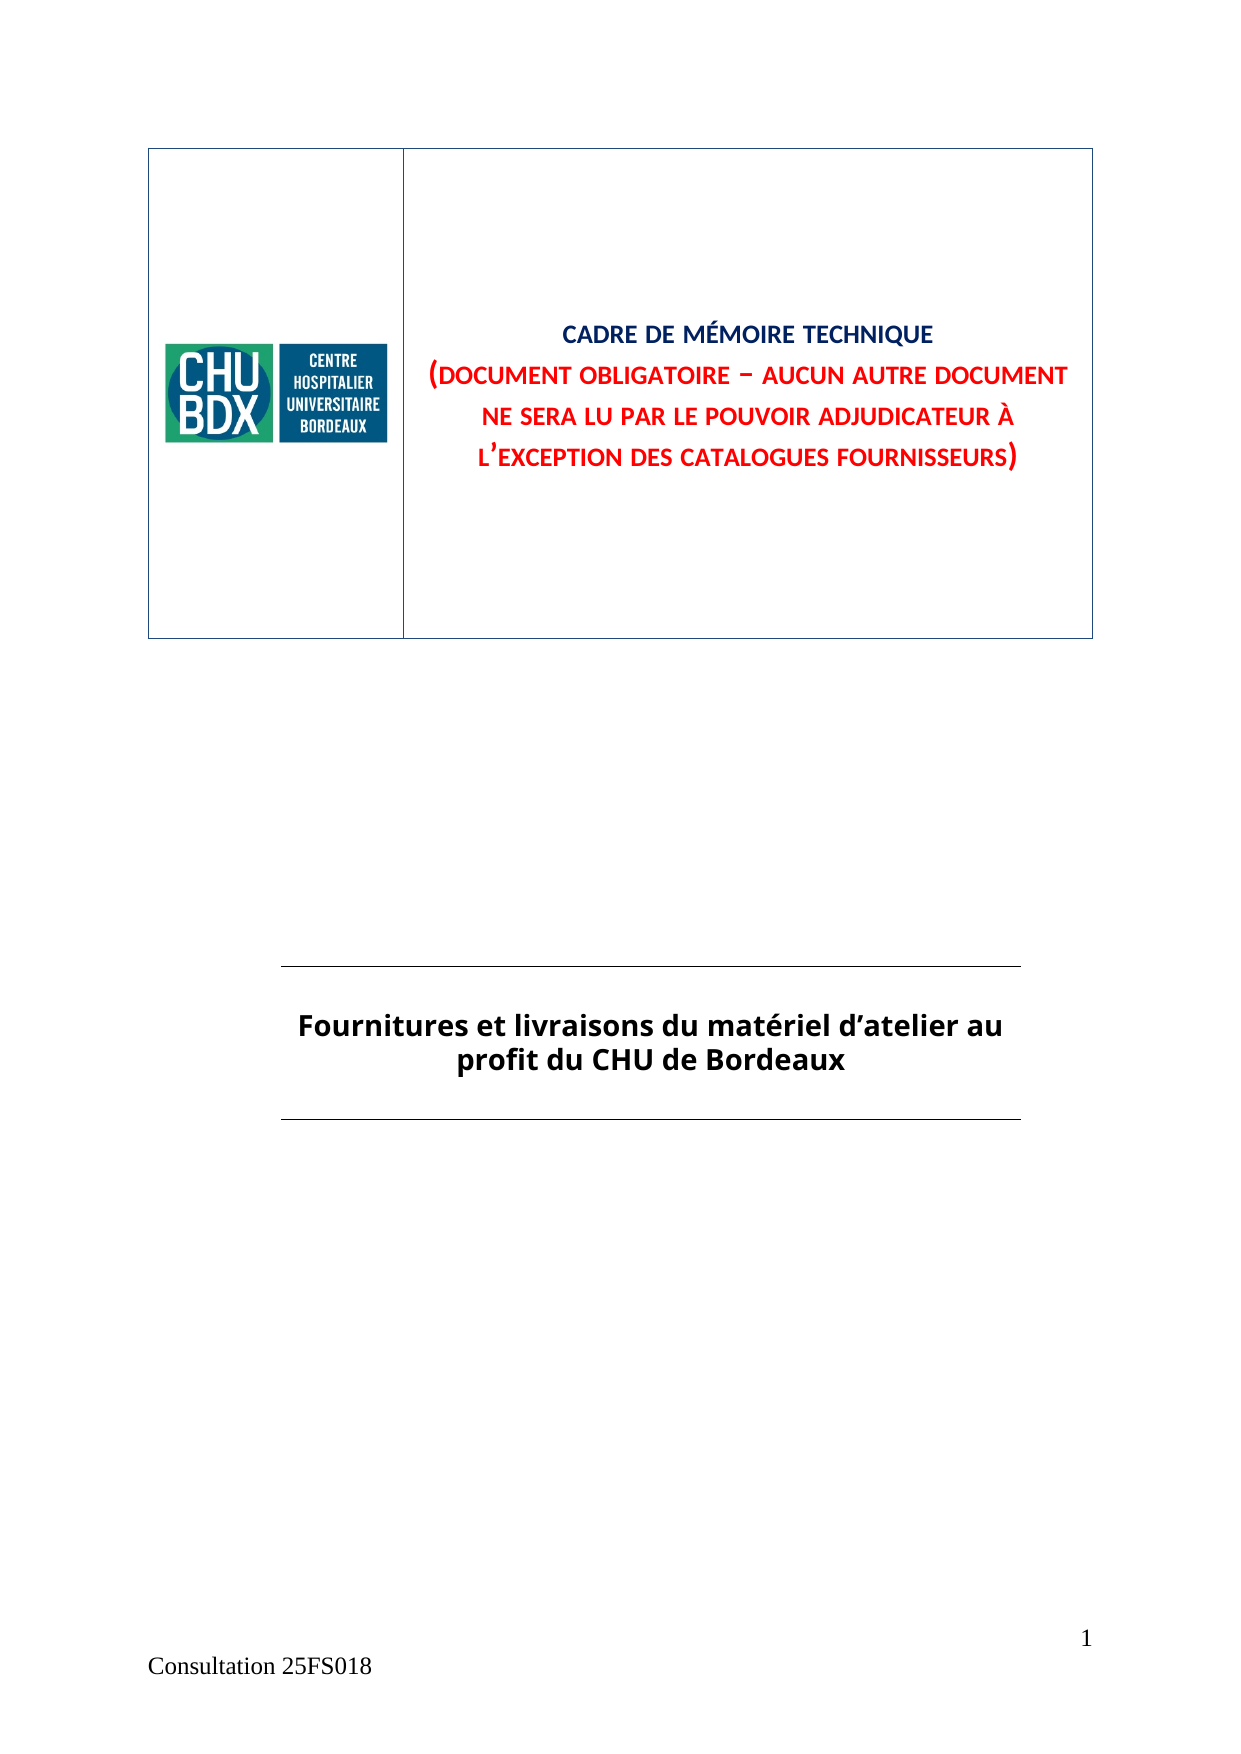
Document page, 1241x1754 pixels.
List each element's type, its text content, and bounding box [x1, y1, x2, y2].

table_header cadre de mémoire technique (document obligatoire – aucun autre document ne sera lu par le pouvoir adjudicateur à l’exception des catalogues fournisseurs) [404, 149, 1092, 637]
table_header Fournitures et livraisons du matériel d’atelier au profit du CHU de Bordeaux [281, 967, 1021, 1118]
table_header [149, 149, 403, 637]
picture [159, 338, 393, 448]
